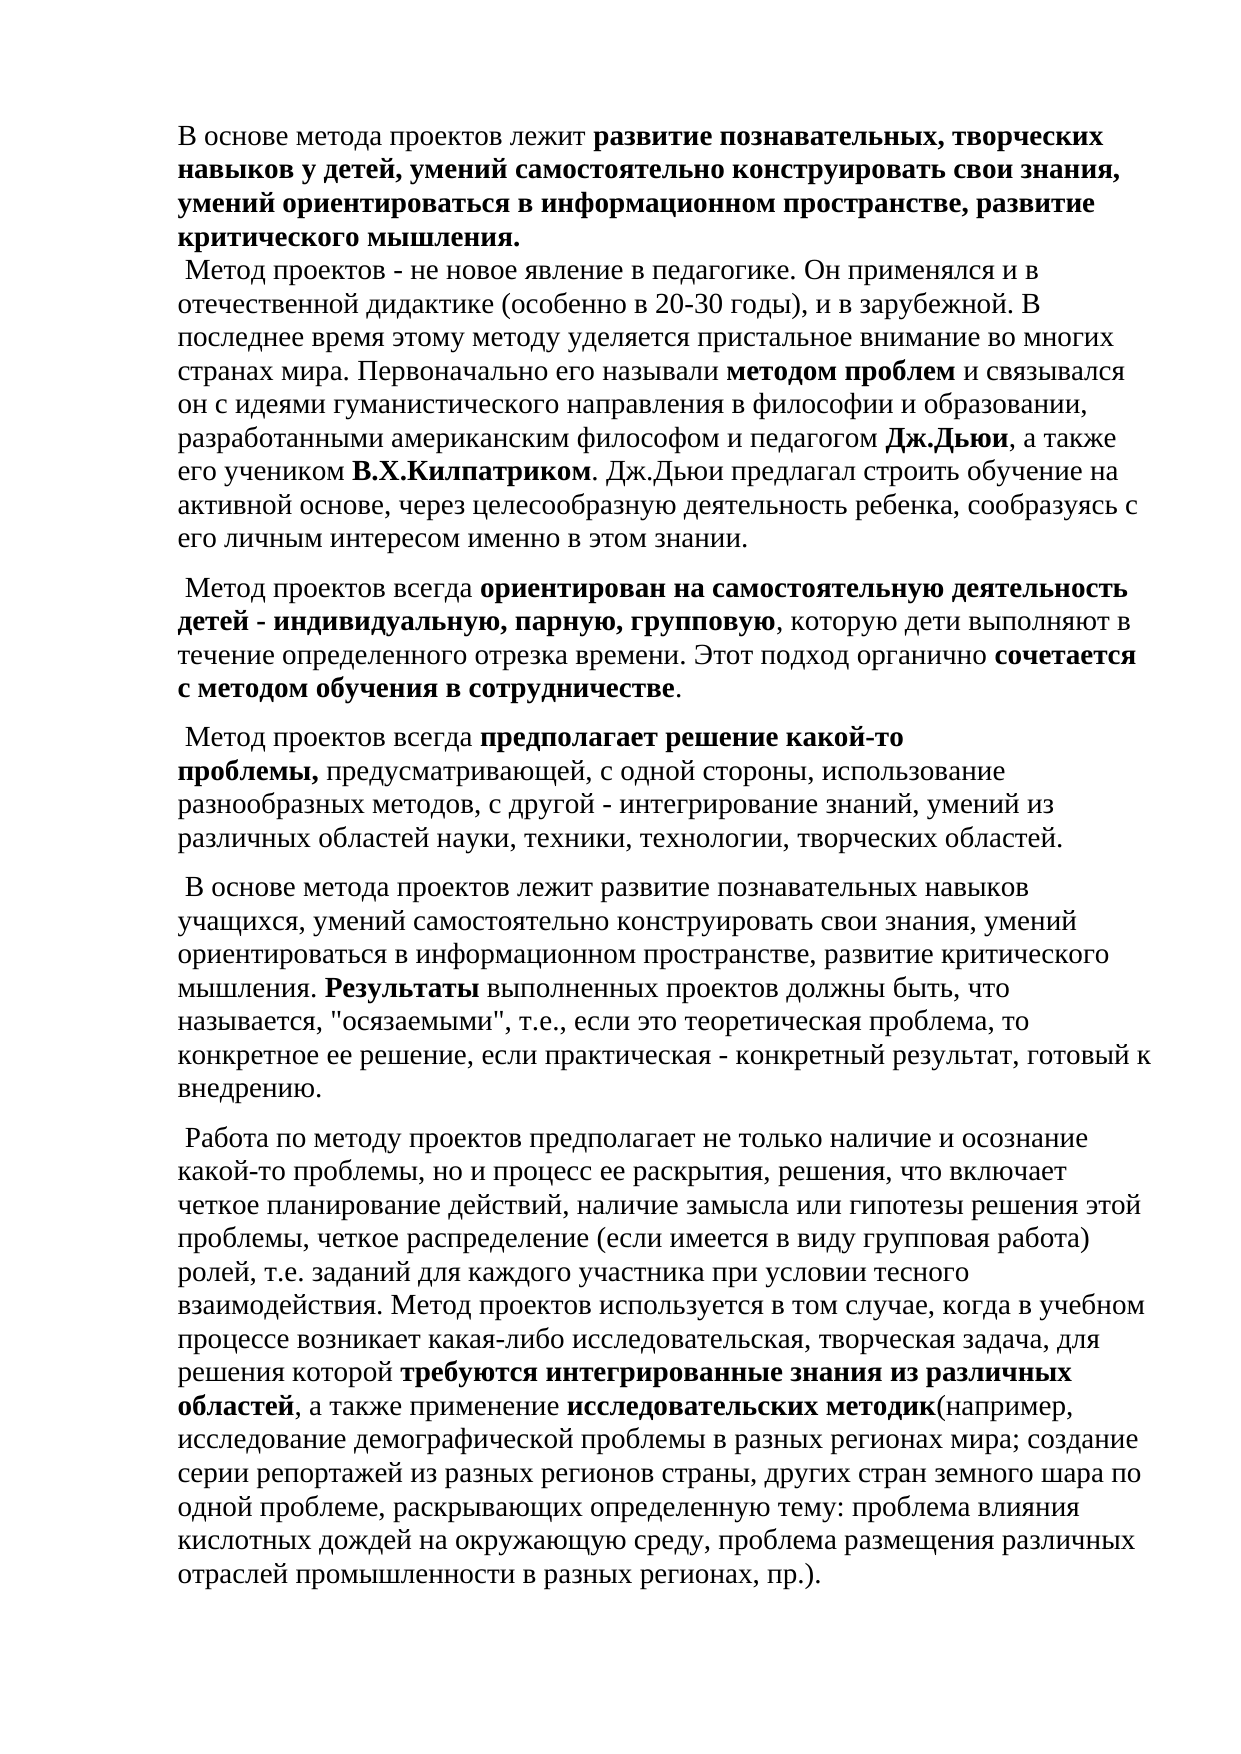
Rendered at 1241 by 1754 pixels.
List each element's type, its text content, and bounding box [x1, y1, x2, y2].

text Метод проектов всегда ориентирован на самостоятельную деятельность детей - индивидуальную, парную, групповую, которую дети выполняют в течение определенного отрезка времени. Этот подход органично сочетается с методом обучения в сотрудничестве. [177, 570, 1152, 704]
text В основе метода проектов лежит развитие познавательных навыков учащихся, умений самостоятельно конструировать свои знания, умений ориентироваться в информационном пространстве, развитие критического мышления. Результаты выполненных проектов должны быть, что называется, "осязаемыми", т.е., если это теоретическая проблема, то конкретное ее решение, если практическая - конкретный результат, готовый к внедрению. [177, 869, 1152, 1104]
text Метод проектов всегда предполагает решение какой-то проблемы, предусматривающей, с одной стороны, использование разнообразных методов, с другой - интегрирование знаний, умений из различных областей науки, техники, технологии, творческих областей. [177, 719, 1152, 854]
text Работа по методу проектов предполагает не только наличие и осознание какой-то проблемы, но и процесс ее раскрытия, решения, что включает четкое планирование действий, наличие замысла или гипотезы решения этой проблемы, четкое распределение (если имеется в виду групповая работа) ролей, т.е. заданий для каждого участника при условии тесного взаимодействия. Метод проектов используется в том случае, когда в учебном процессе возникает какая-либо исследовательская, творческая задача, для решения которой требуются интегрированные знания из различных областей, а также применение исследовательских методик(например, исследование демографической проблемы в разных регионах мира; создание серии репортажей из разных регионов страны, других стран земного шара по одной проблеме, раскрывающих определенную тему: проблема влияния кислотных дождей на окружающую среду, проблема размещения различных отраслей промышленности в разных регионах, пр.). [177, 1120, 1152, 1589]
text В основе метода проектов лежит развитие познавательных, творческих навыков у детей, умений самостоятельно конструировать свои знания, умений ориентироваться в информационном пространстве, развитие критического мышления. [177, 118, 1152, 252]
text Метод проектов - не новое явление в педагогике. Он применялся и в отечественной дидактике (особенно в 20-30 годы), и в зарубежной. В последнее время этому методу уделяется пристальное внимание во многих странах мира. Первоначально его называли методом проблем и связывался он с идеями гуманистического направления в философии и образовании, разработанными американским философом и педагогом Дж.Дьюи, а также его учеником В.Х.Килпатриком. Дж.Дьюи предлагал строить обучение на активной основе, через целесообразную деятельность ребенка, сообразуясь с его личным интересом именно в этом знании. [177, 252, 1152, 554]
